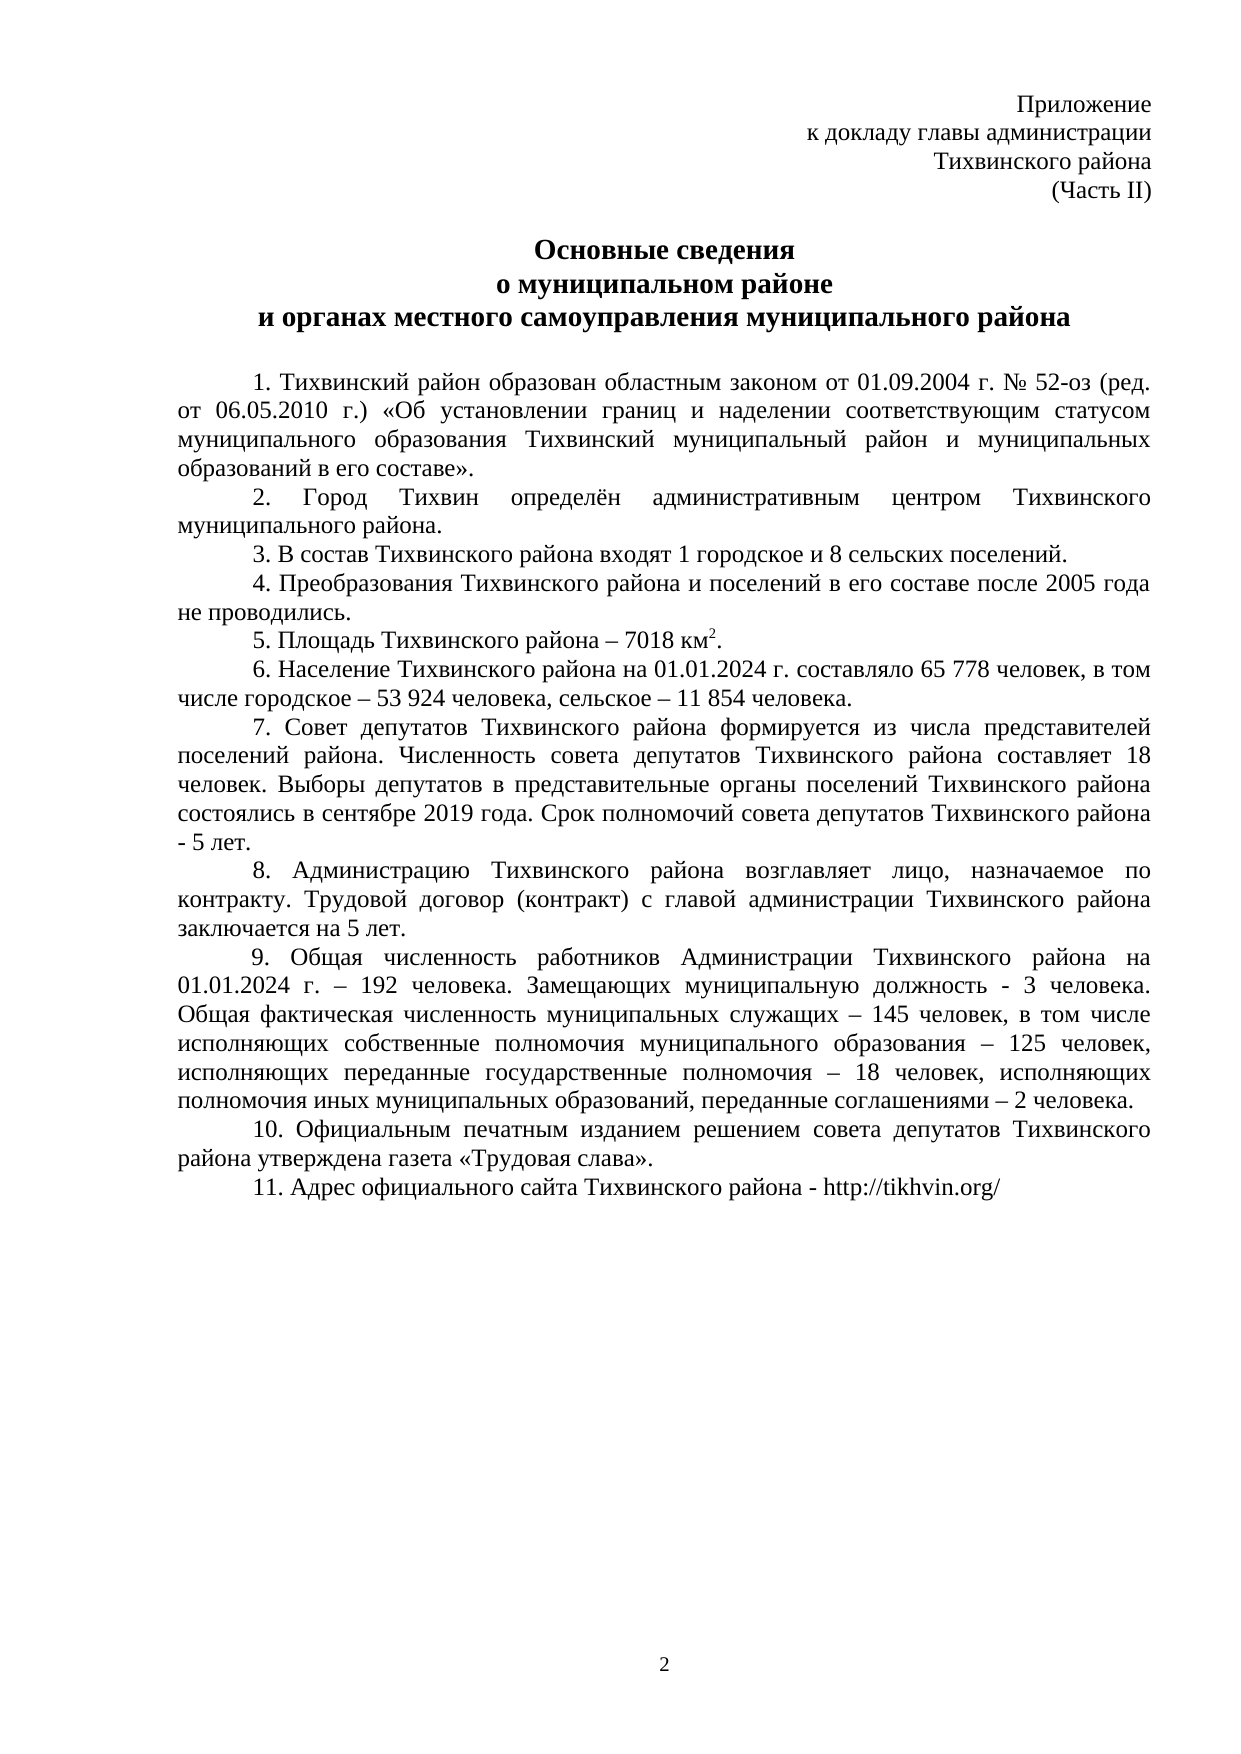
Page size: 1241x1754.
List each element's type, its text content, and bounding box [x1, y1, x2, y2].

text 3. В состав Тихвинского района входят 1 городское и 8 сельских поселений. [177, 539, 1152, 568]
text 1. Тихвинский район образован областным законом от 01.09.2004 г. № 52-оз (ред. от 06.05.2010 г.) «Об установлении границ и наделении соответствующим статусом муниципального образования Тихвинский муниципальный район и муниципальных образований в его составе». [177, 367, 1152, 482]
text 4. Преобразования Тихвинского района и поселений в его составе после 2005 года не проводились. [177, 568, 1152, 625]
text 8. Администрацию Тихвинского района возглавляет лицо, назначаемое по контракту. Трудовой договор (контракт) с главой администрации Тихвинского района заключается на 5 лет. [177, 855, 1152, 942]
text 11. Адрес официального сайта Тихвинского района - http://tikhvin.org/ [177, 1172, 1152, 1200]
text Приложение [177, 89, 1152, 117]
text 9. Общая численность работников Администрации Тихвинского района на 01.01.2024 г. – 192 человека. Замещающих муниципальную должность - 3 человека. Общая фактическая численность муниципальных служащих – 145 человек, в том числе исполняющих собственные полномочия муниципального образования – 125 человек, исполняющих переданные государственные полномочия – 18 человек, исполняющих полномочия иных муниципальных образований, переданные соглашениями – 2 человека. [177, 942, 1152, 1114]
text (Часть II) [168, 175, 1152, 204]
text к докладу главы администрации [177, 117, 1152, 146]
text Основные сведения [177, 232, 1152, 266]
text 10. Официальным печатным изданием решением совета депутатов Тихвинского района утверждена газета «Трудовая слава». [177, 1114, 1152, 1172]
text Тихвинского района [177, 146, 1152, 175]
text 6. Население Тихвинского района на 01.01.2024 г. составляло 65 778 человек, в том числе городское – 53 924 человека, сельское – 11 854 человека. [177, 654, 1152, 712]
text 5. Площадь Тихвинского района – 7018 км2. [177, 625, 1152, 654]
text о муниципальном районе [177, 266, 1152, 299]
text 7. Совет депутатов Тихвинского района формируется из числа представителей поселений района. Численность совета депутатов Тихвинского района составляет 18 человек. Выборы депутатов в представительные органы поселений Тихвинского района состоялись в сентябре 2019 года. Срок полномочий совета депутатов Тихвинского района - 5 лет. [177, 712, 1152, 855]
text и органах местного самоуправления муниципального района [177, 299, 1152, 333]
text 2. Город Тихвин определён административным центром Тихвинского муниципального района. [177, 482, 1152, 539]
